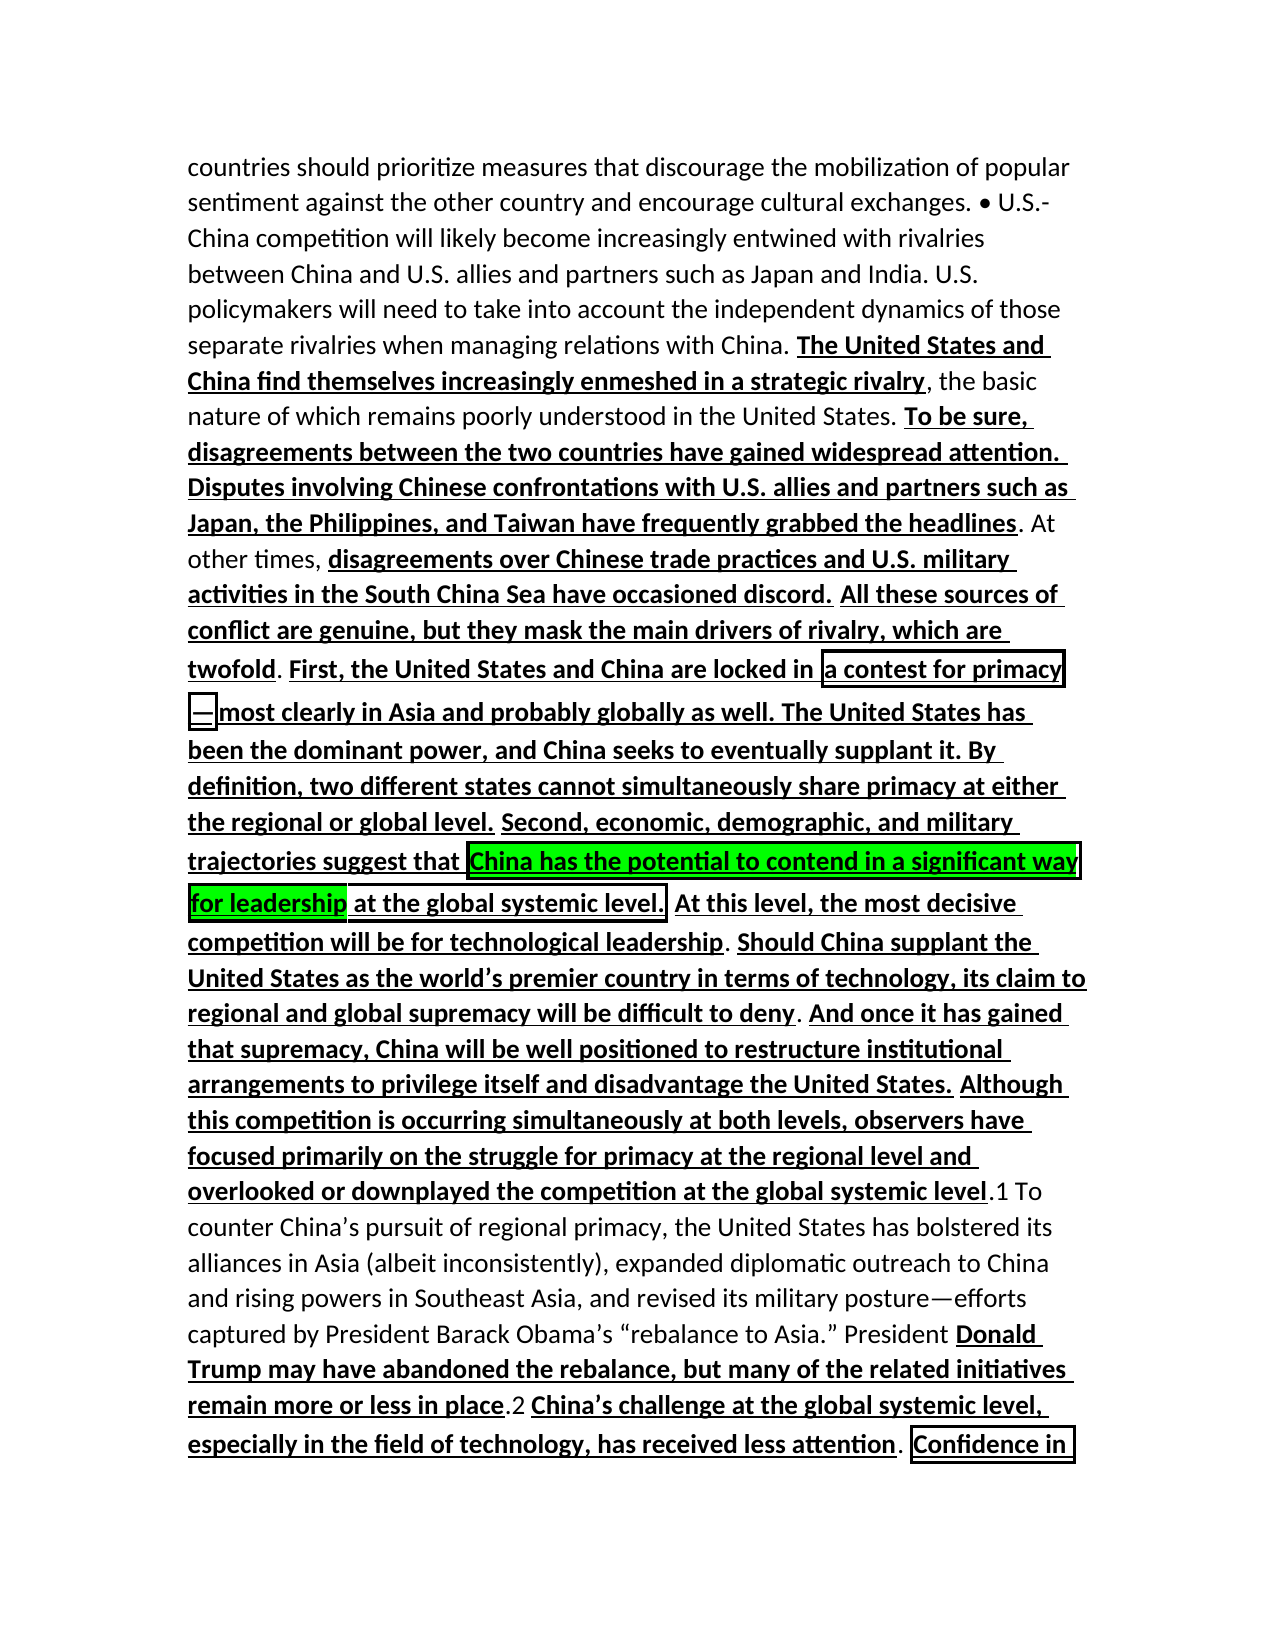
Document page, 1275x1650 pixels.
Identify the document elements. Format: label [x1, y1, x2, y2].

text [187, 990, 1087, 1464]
text [187, 150, 1087, 989]
